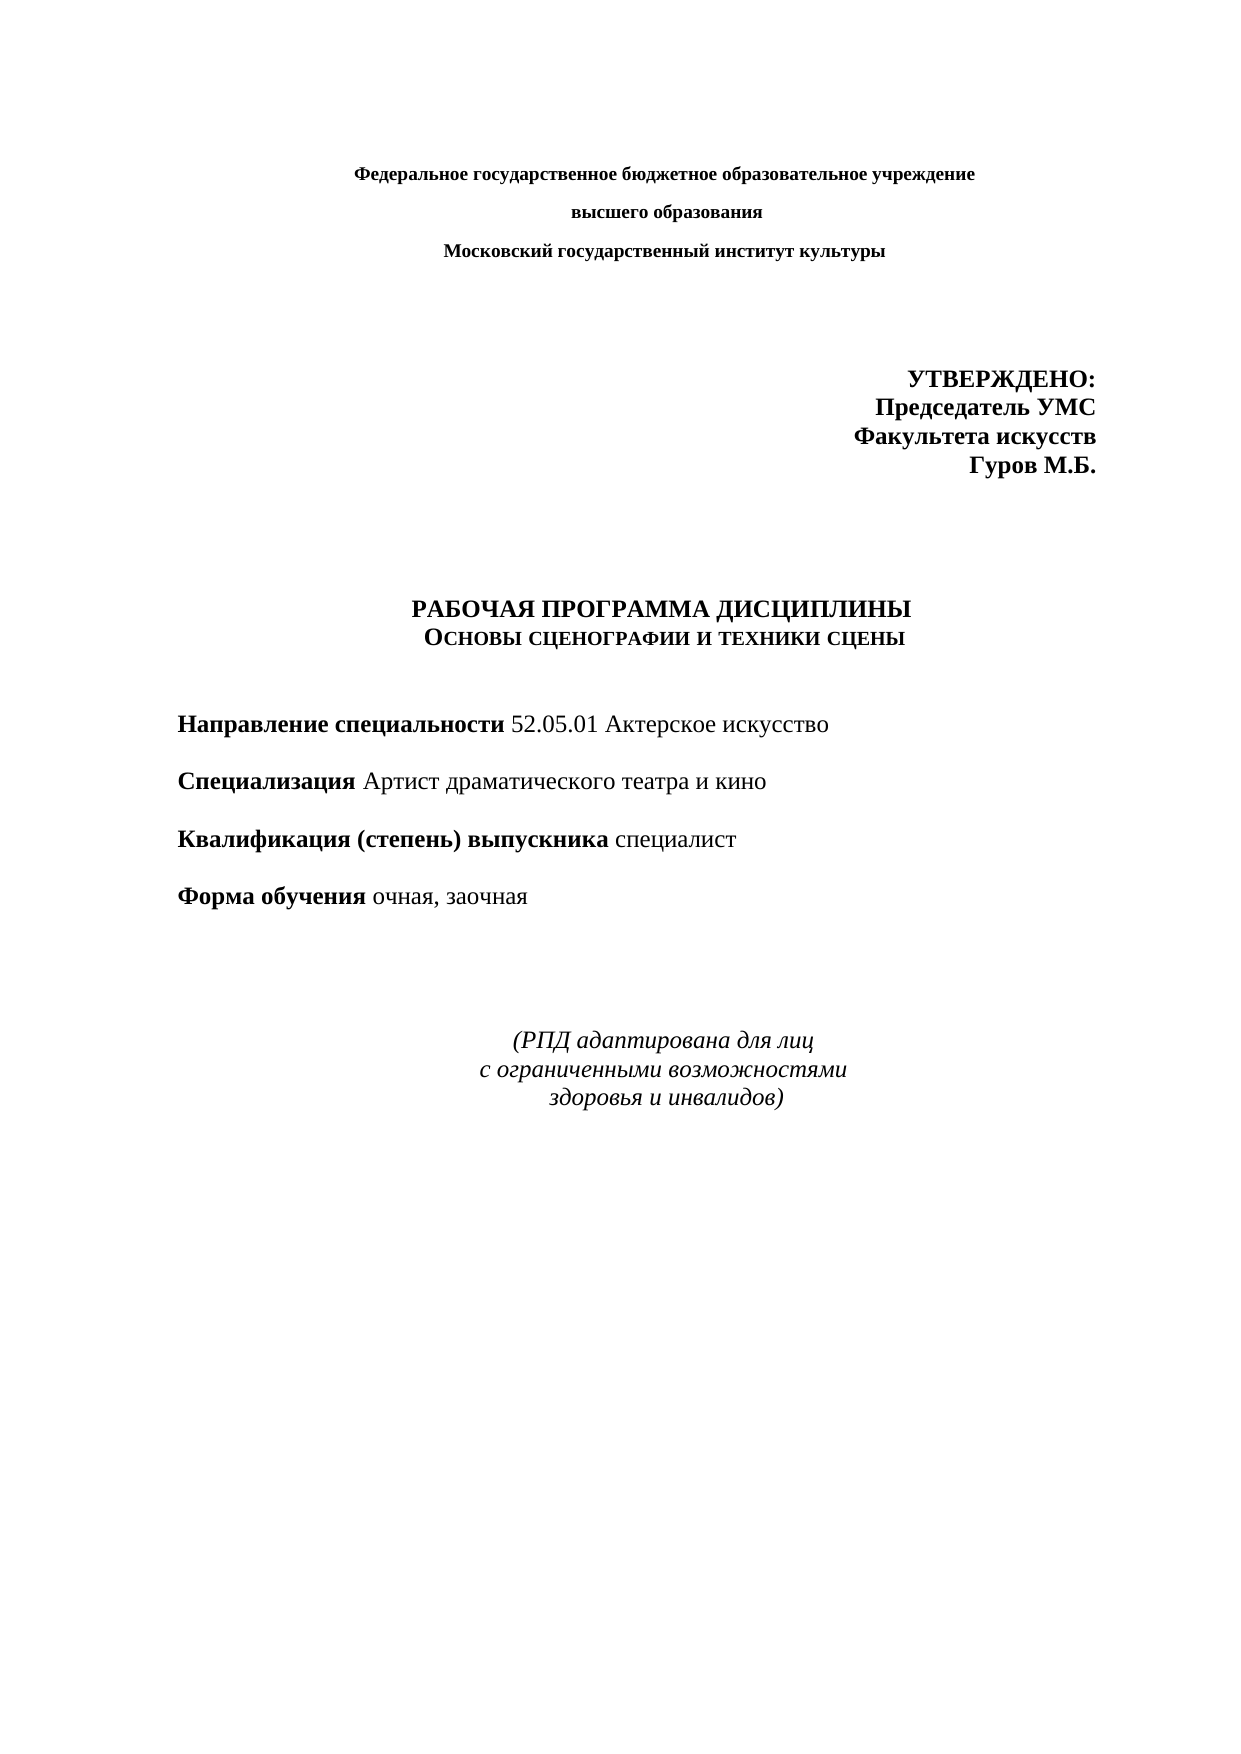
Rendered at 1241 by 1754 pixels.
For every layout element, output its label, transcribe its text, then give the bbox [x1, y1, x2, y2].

table_header УТВЕРЖДЕНО: Председатель УМС Факультета искусств Гуров М.Б. [665, 364, 1107, 479]
text Московский государственный институт культуры [177, 239, 1152, 277]
text высшего образования [177, 201, 1152, 239]
text Направление специальности 52.05.01 Актерское искусство [177, 709, 1152, 737]
text здоровья и инвалидов) [177, 1082, 1152, 1111]
text Форма обучения очная, заочная [177, 881, 1152, 910]
text Федеральное государственное бюджетное образовательное учреждение [177, 162, 1152, 201]
text с ограниченными возможностями [177, 1054, 1152, 1082]
text РАБОЧАЯ ПРОГРАММА ДИСЦИПЛИНЫ Основы сценографии и техники сцены [177, 594, 1152, 651]
text Специализация Артист драматического театра и кино [177, 766, 1152, 795]
text Квалификация (степень) выпускника специалист [177, 824, 1152, 852]
text (РПД адаптирована для лиц [177, 1025, 1152, 1054]
